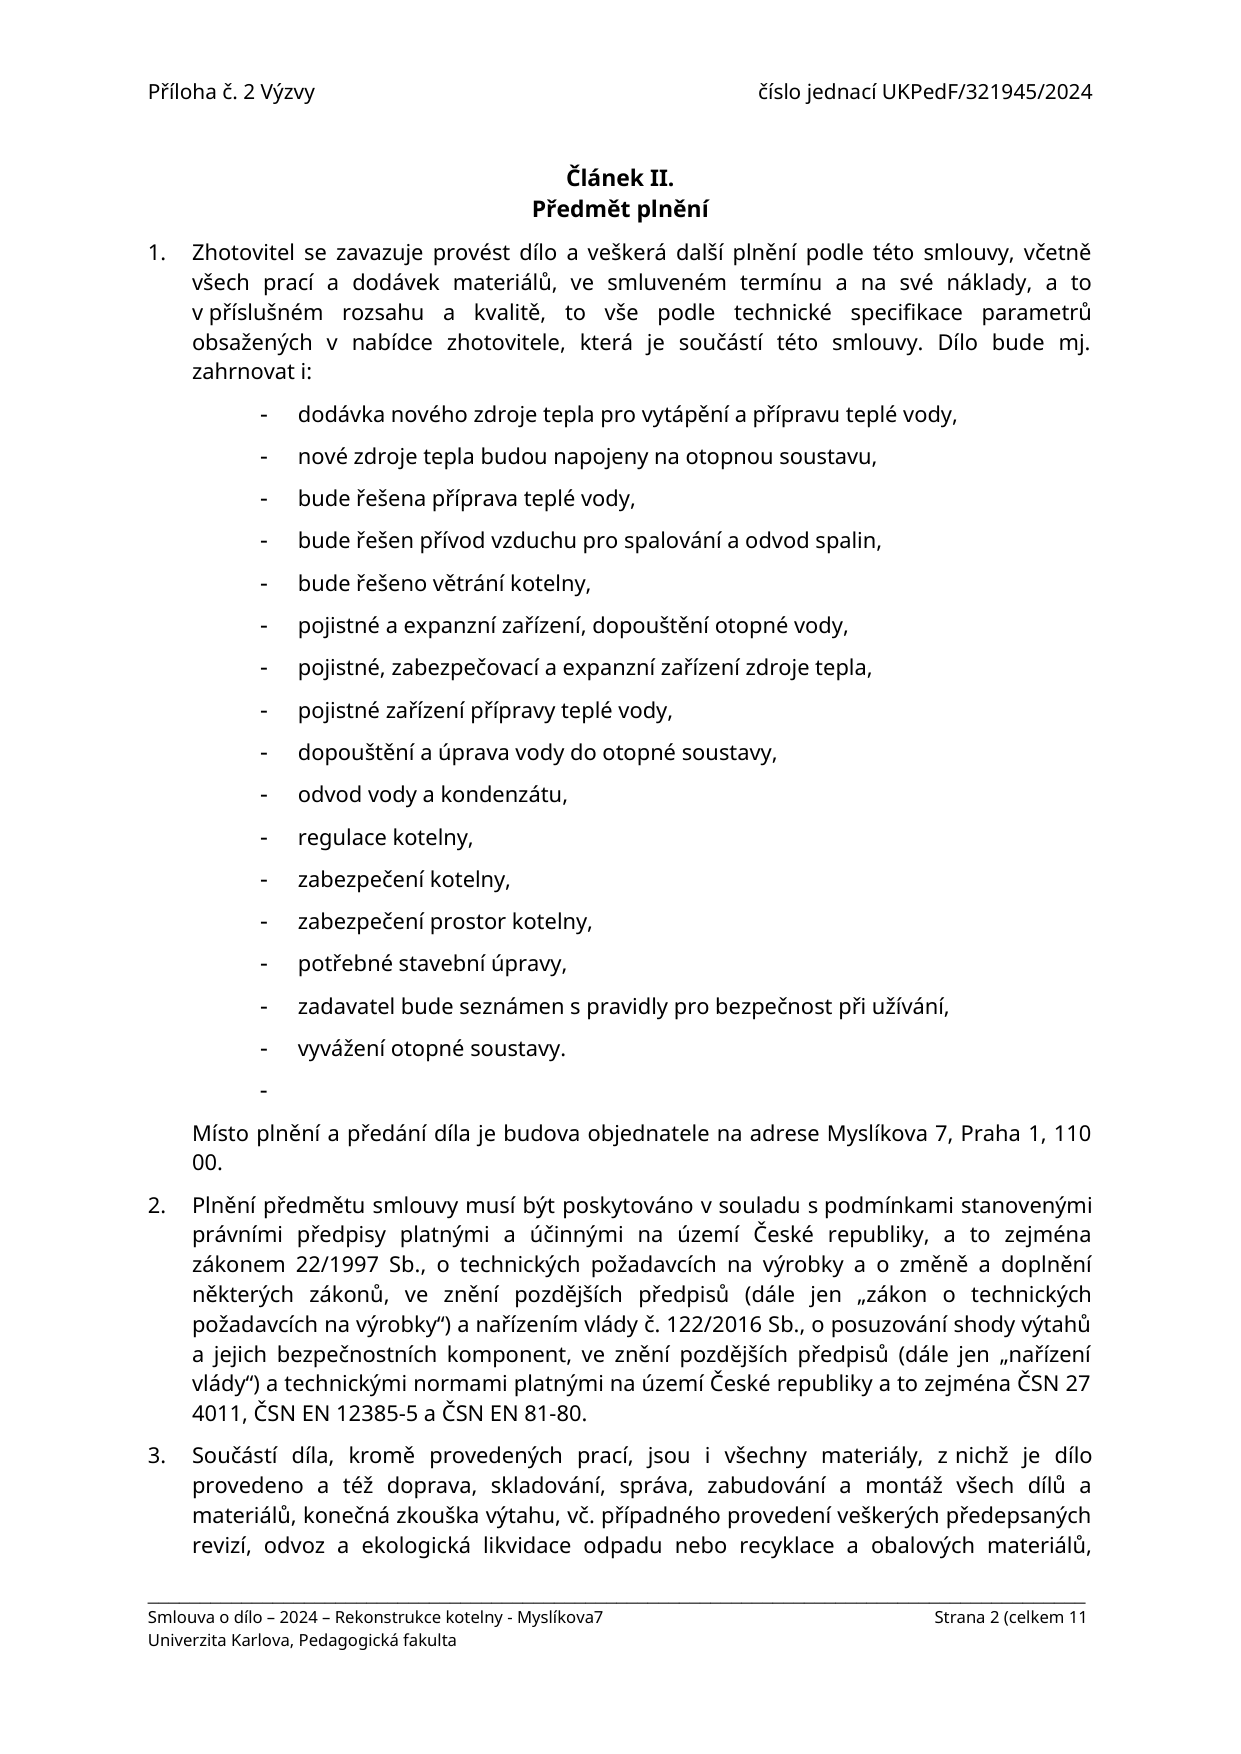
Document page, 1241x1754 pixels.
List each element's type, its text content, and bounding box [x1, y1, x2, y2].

list dopouštění a úprava vody do otopné soustavy, [260, 737, 1093, 767]
list zadavatel bude seznámen s pravidly pro bezpečnost při užívání, [260, 991, 1093, 1020]
text Místo plnění a předání díla je budova objednatele na adrese Myslíkova 7, Praha 1, 110 00. [192, 1117, 1093, 1177]
list zabezpečení prostor kotelny, [260, 906, 1093, 936]
list potřebné stavební úpravy, [260, 948, 1093, 978]
list Plnění předmětu smlouvy musí být poskytováno v souladu s podmínkami stanovenými právními předpisy platnými a účinnými na území České republiky, a to zejména zákonem 22/1997 Sb., o technických požadavcích na výrobky a o změně a doplnění některých zákonů, ve znění pozdějších předpisů (dále jen „zákon o technických požadavcích na výrobky“) a nařízením vlády č. 122/2016 Sb., o posuzování shody výtahů a jejich bezpečnostních komponent, ve znění pozdějších předpisů (dále jen „nařízení vlády“) a technickými normami platnými na území České republiky a to zejména ČSN 27 4011, ČSN EN 12385-5 a ČSN EN 81-80. [148, 1189, 1093, 1428]
list dodávka nového zdroje tepla pro vytápění a přípravu teplé vody, [260, 398, 1093, 428]
list pojistné a expanzní zařízení, dopouštění otopné vody, [260, 610, 1093, 640]
list vyvážení otopné soustavy. [260, 1033, 1093, 1063]
list pojistné zařízení přípravy teplé vody, [260, 694, 1093, 724]
list odvod vody a kondenzátu, [260, 779, 1093, 809]
list Zhotovitel se zavazuje provést dílo a veškerá další plnění podle této smlouvy, včetně všech prací a dodávek materiálů, ve smluveném termínu a na své náklady, a to v příslušném rozsahu a kvalitě, to vše podle technické specifikace parametrů obsažených v nabídce zhotovitele, která je součástí této smlouvy. Dílo bude mj. zahrnovat i: [148, 237, 1093, 386]
list regulace kotelny, [260, 821, 1093, 851]
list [148, 1440, 1093, 1559]
list nové zdroje tepla budou napojeny na otopnou soustavu, [260, 441, 1093, 471]
list bude řešena příprava teplé vody, [260, 483, 1093, 513]
list zabezpečení kotelny, [260, 864, 1093, 893]
subtitle Předmět plnění [148, 193, 1093, 224]
list bude řešen přívod vzduchu pro spalování a odvod spalin, [260, 525, 1093, 555]
list bude řešeno větrání kotelny, [260, 568, 1093, 597]
text Článek II. [148, 162, 1093, 193]
list pojistné, zabezpečovací a expanzní zařízení zdroje tepla, [260, 652, 1093, 682]
